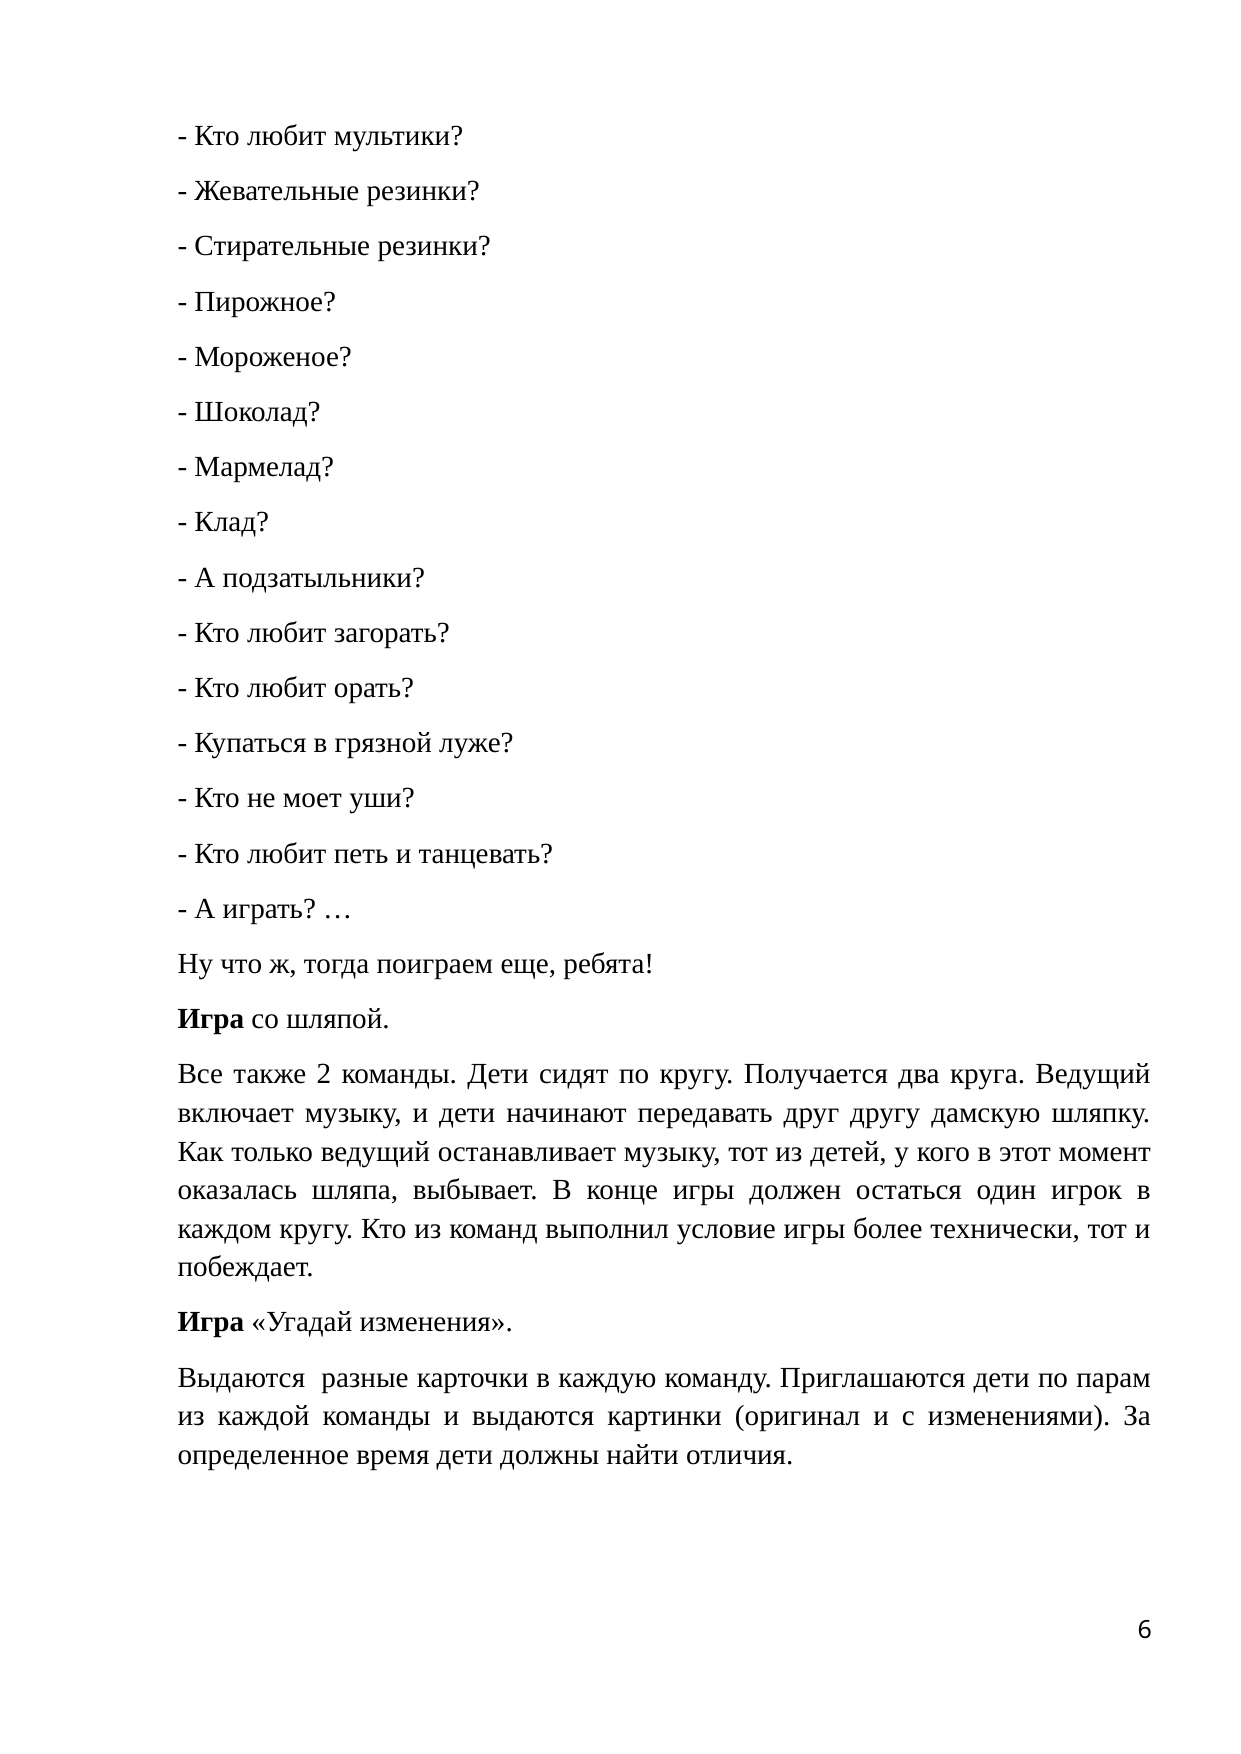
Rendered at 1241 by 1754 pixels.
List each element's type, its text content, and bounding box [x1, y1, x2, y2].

text Выдаются разные карточки в каждую команду. Приглашаются дети по парам из каждой команды и выдаются картинки (оригинал и с изменениями). За определенное время дети должны найти отличия. [177, 1360, 1152, 1470]
text - Кто не моет уши? [177, 781, 1152, 814]
text - Кто любит мультики? [177, 118, 1152, 152]
text - А подзатыльники? [177, 560, 1152, 593]
text Ну что ж, тогда поиграем еще, ребята! [177, 946, 1152, 980]
text Все также 2 команды. Дети сидят по кругу. Получается два круга. Ведущий включает музыку, и дети начинают передавать друг другу дамскую шляпку. Как только ведущий останавливает музыку, тот из детей, у кого в этот момент оказалась шляпа, выбывает. В конце игры должен остаться один игрок в каждом кругу. Кто из команд выполнил условие игры более технически, тот и побеждает. [177, 1057, 1152, 1283]
text - Купаться в грязной луже? [177, 725, 1152, 759]
text Игра со шляпой. [177, 1001, 1152, 1035]
text - Шоколад? [177, 394, 1152, 428]
text - Кто любит орать? [177, 670, 1152, 704]
text - Клад? [177, 504, 1152, 538]
text - Кто любит петь и танцевать? [177, 836, 1152, 869]
text - А играть? … [177, 891, 1152, 924]
text - Мармелад? [177, 449, 1152, 483]
text - Пирожное? [177, 284, 1152, 317]
text - Стирательные резинки? [177, 228, 1152, 262]
text - Кто любит загорать? [177, 615, 1152, 648]
text Игра «Угадай изменения». [177, 1304, 1152, 1338]
text - Мороженое? [177, 339, 1152, 372]
text - Жевательные резинки? [177, 173, 1152, 207]
